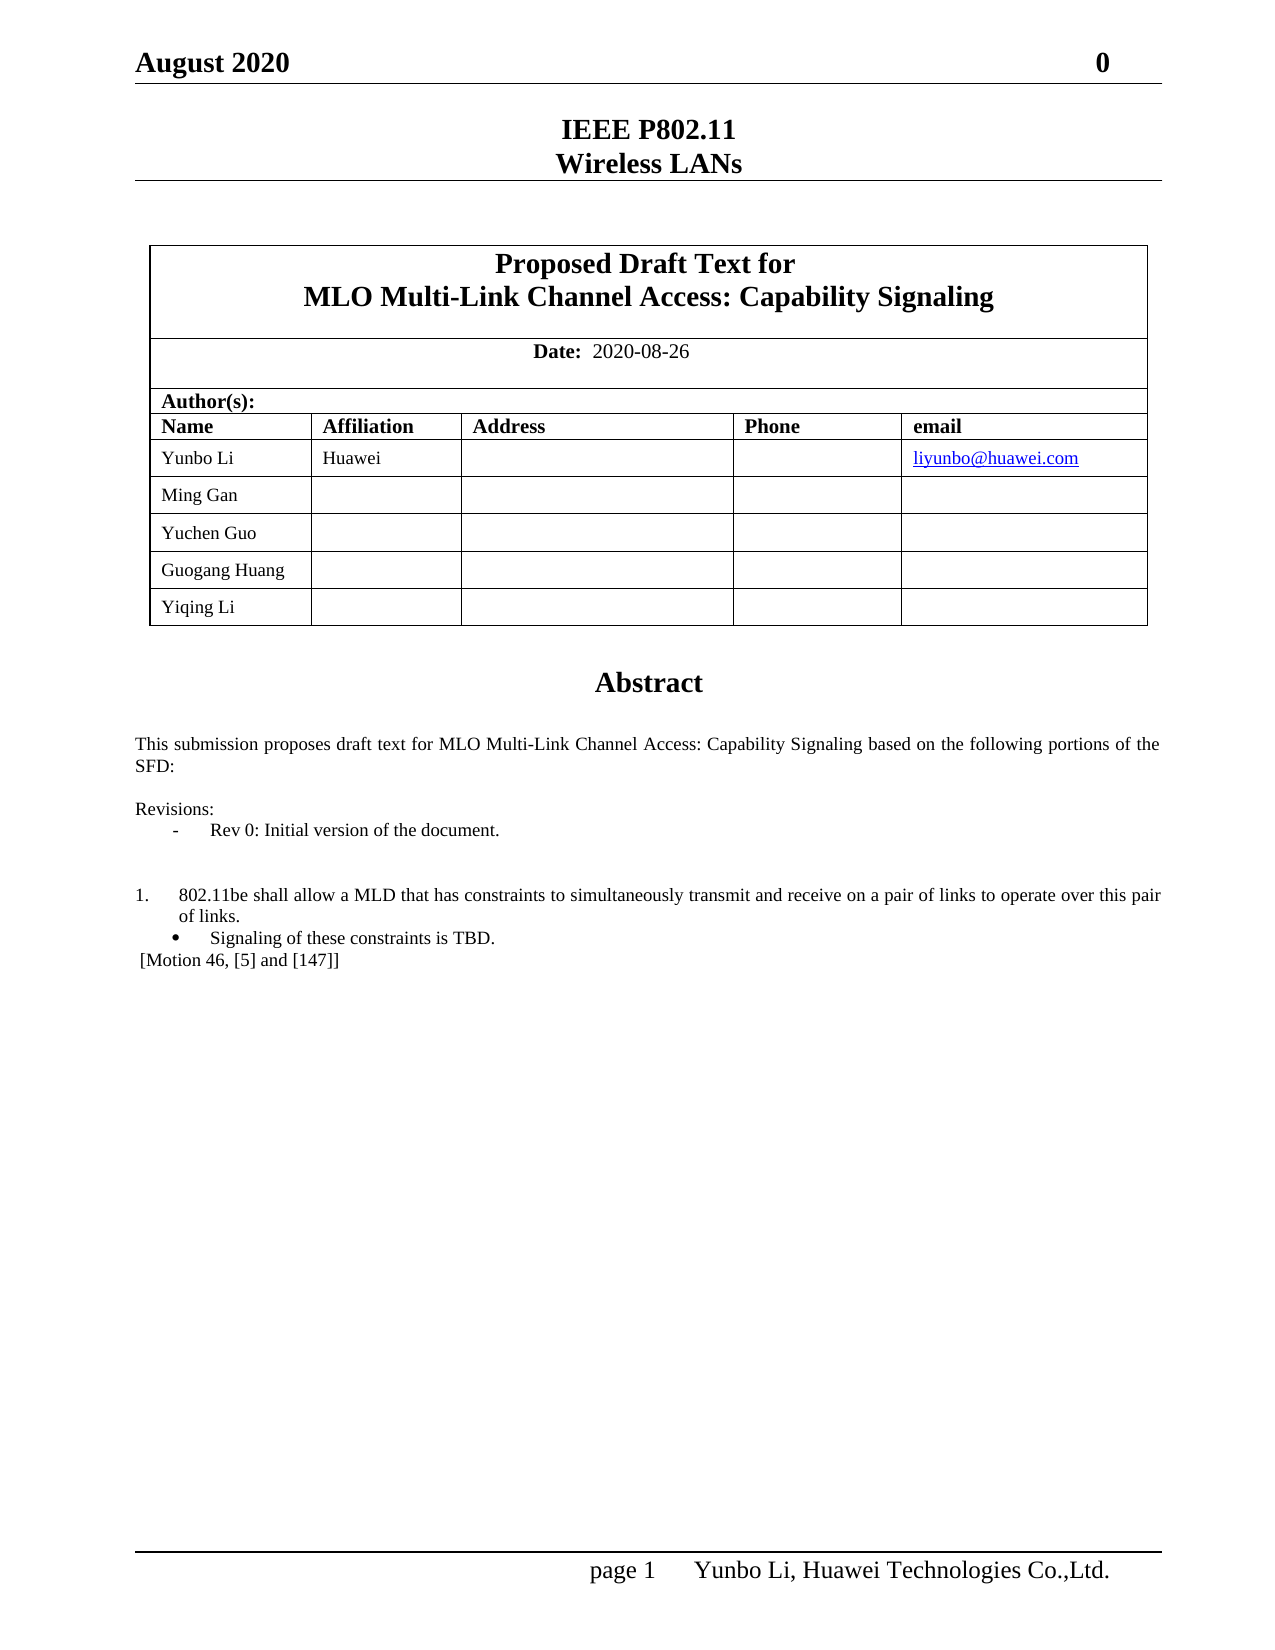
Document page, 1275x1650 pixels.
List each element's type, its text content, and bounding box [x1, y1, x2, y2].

table_cell [734, 477, 901, 513]
text This submission proposes draft text for MLO Multi-Link Channel Access: Capability Signaling based on the following portions of the SFD: [135, 733, 1162, 776]
table_cell [312, 589, 461, 625]
table_cell [734, 514, 901, 551]
table_cell Guogang Huang [151, 552, 311, 588]
table_cell email [902, 414, 1147, 438]
table_cell [462, 552, 733, 588]
table_cell Yiqing Li [151, 589, 311, 625]
text IEEE P802.11 Wireless LANs [135, 112, 1162, 180]
table_cell [902, 514, 1147, 551]
table_cell Phone [734, 414, 901, 438]
table_cell [312, 552, 461, 588]
text Revisions: [135, 798, 1162, 819]
table_cell [312, 514, 461, 551]
table_cell liyunbo@huawei.com [902, 440, 1147, 476]
table_cell [734, 589, 901, 625]
list Signaling of these constraints is TBD. [172, 927, 1162, 948]
list 802.11be shall allow a MLD that has constraints to simultaneously transmit and receive on a pair of links to operate over this pair of links. [135, 884, 1162, 927]
table_cell Yunbo Li [151, 440, 311, 476]
table_cell Huawei [312, 440, 461, 476]
table_cell Address [462, 414, 733, 438]
table_cell [462, 589, 733, 625]
table_cell Author(s): [151, 389, 1147, 413]
table_cell [734, 552, 901, 588]
table_header Proposed Draft Text for MLO Multi-Link Channel Access: Capability Signaling [151, 246, 1147, 338]
table_cell [902, 589, 1147, 625]
table_cell Ming Gan [151, 477, 311, 513]
table_cell [312, 477, 461, 513]
table_cell Date: 2020-08-26 [151, 339, 1147, 388]
table_cell [734, 440, 901, 476]
text Abstract [135, 665, 1162, 699]
list Rev 0: Initial version of the document. [172, 819, 1162, 841]
table_cell [462, 440, 733, 476]
table_cell Name [151, 414, 311, 438]
table_cell [462, 514, 733, 551]
table_cell [902, 552, 1147, 588]
table_cell Yuchen Guo [151, 514, 311, 551]
table_cell Affiliation [312, 414, 461, 438]
table_cell [902, 477, 1147, 513]
table_cell [462, 477, 733, 513]
text [Motion 46, and ] [135, 948, 1162, 970]
